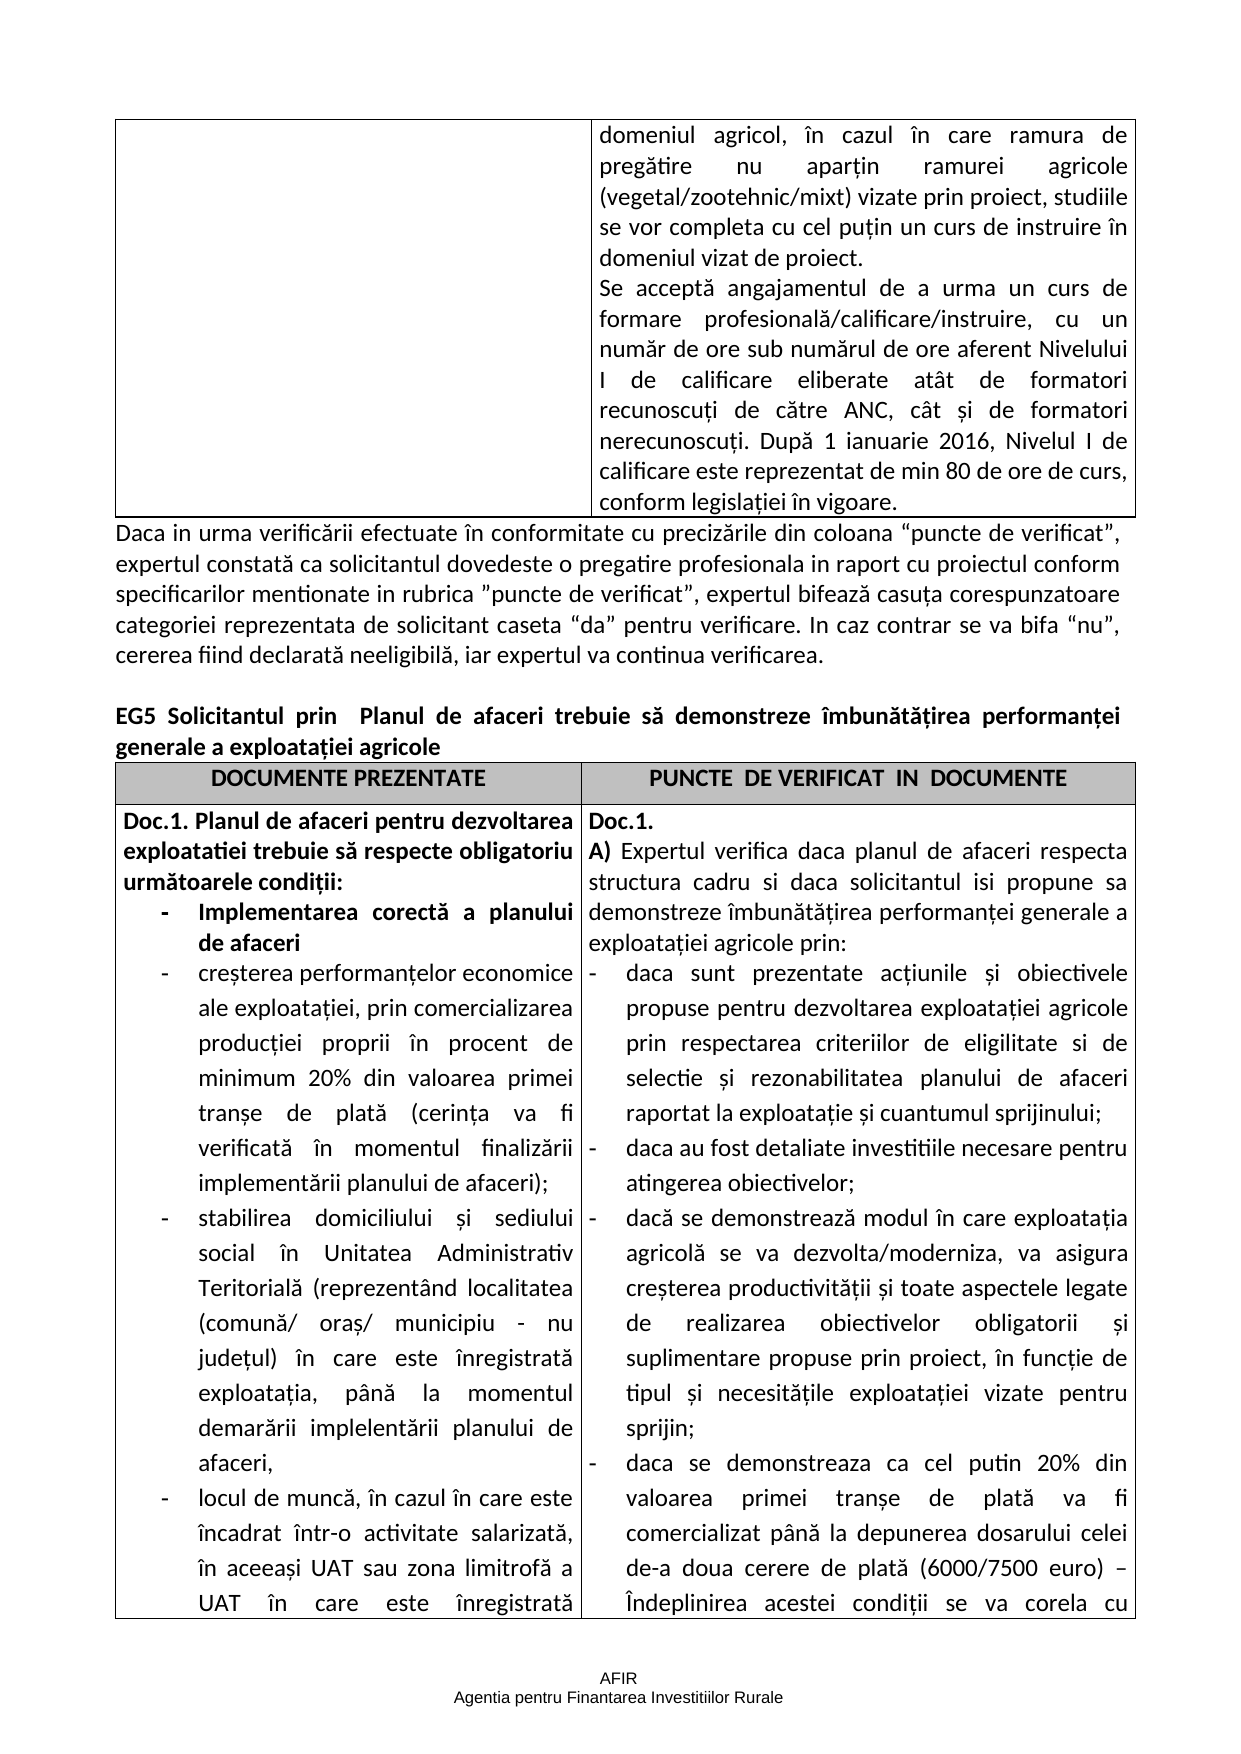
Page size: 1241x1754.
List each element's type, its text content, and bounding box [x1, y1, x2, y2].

text EG5 Solicitantul prin Planul de afaceri trebuie să demonstreze îmbunătăţirea performanţei generale a exploataţiei agricole [115, 701, 1122, 762]
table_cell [116, 120, 591, 516]
table_header DOCUMENTE PREZENTATE [116, 763, 581, 804]
table_header PUNCTE DE VERIFICAT IN DOCUMENTE [582, 763, 1135, 804]
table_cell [116, 805, 581, 1618]
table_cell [592, 120, 1135, 516]
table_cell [582, 805, 1135, 1618]
text Daca in urma verificării efectuate în conformitate cu precizările din coloana “puncte de verificat”, expertul constată ca solicitantul dovedeste o pregatire profesionala in raport cu proiectul conform specificarilor mentionate in rubrica ”puncte de verificat”, expertul bifează casuţa corespunzatoare categoriei reprezentata de solicitant caseta “da” pentru verificare. In caz contrar se va bifa “nu”, cererea fiind declarată neeligibilă, iar expertul va continua verificarea. [115, 518, 1122, 670]
